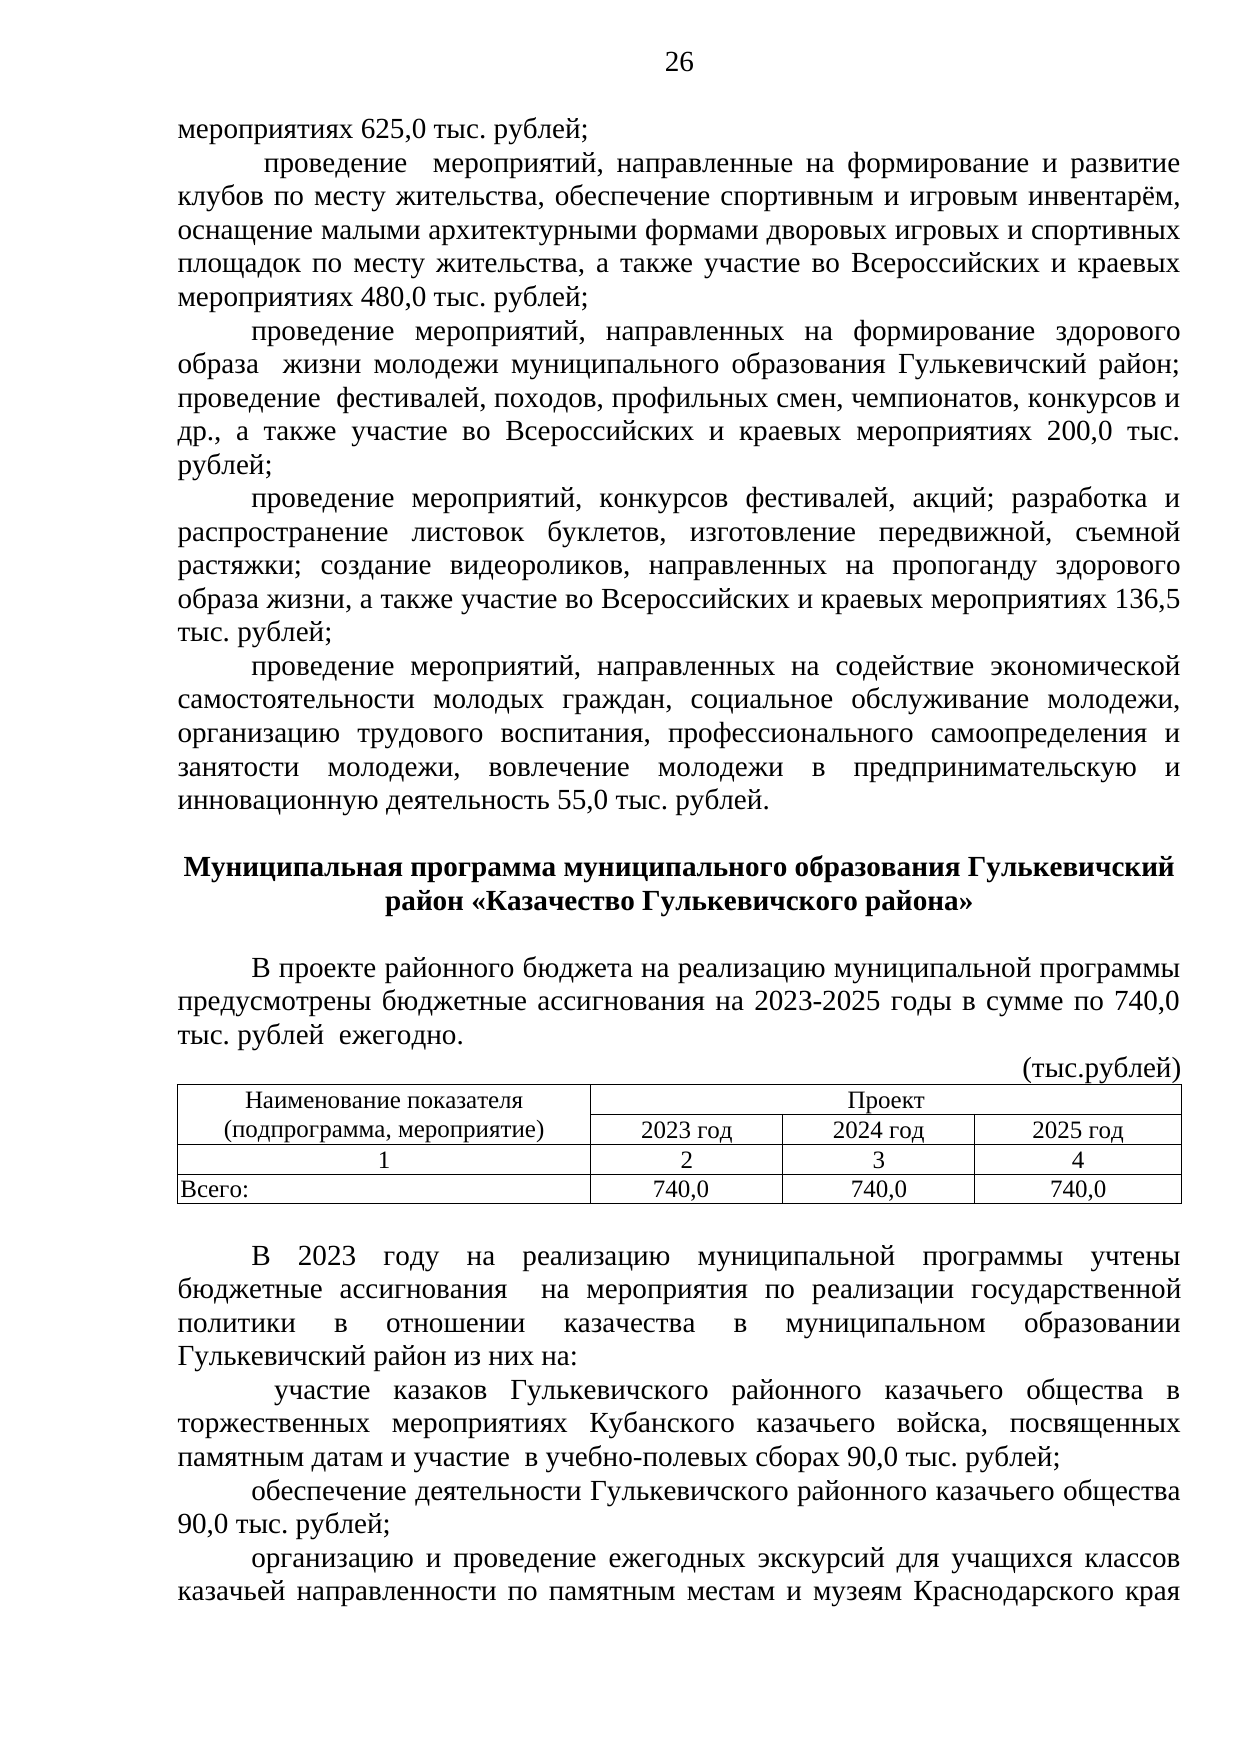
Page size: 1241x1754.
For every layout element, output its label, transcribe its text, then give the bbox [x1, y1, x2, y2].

text проведение мероприятий, направленных на содействие экономической самостоятельности молодых граждан, социальное обслуживание молодежи, организацию трудового воспитания, профессионального самоопределения и занятости молодежи, вовлечение молодежи в предпринимательскую и инновационную деятельность 55,0 тыс. рублей. [177, 648, 1181, 816]
text (тыс.рублей) [177, 1051, 1181, 1084]
table_header Проект [591, 1085, 1181, 1114]
table_cell 740,0 [783, 1175, 974, 1203]
table_cell 2023 год [591, 1115, 782, 1144]
table_cell 740,0 [975, 1175, 1181, 1203]
text участие казаков Гулькевичского районного казачьего общества в торжественных мероприятиях Кубанского казачьего войска, посвященных памятным датам и участие в учебно-полевых сборах 90,0 тыс. рублей; [177, 1372, 1181, 1473]
text проведение мероприятий, конкурсов фестивалей, акций; разработка и распространение листовок буклетов, изготовление передвижной, съемной растяжки; создание видеороликов, направленных на пропоганду здорового образа жизни, а также участие во Всероссийских и краевых мероприятиях 136,5 тыс. рублей; [177, 480, 1181, 648]
table_cell 2025 год [975, 1115, 1181, 1144]
table_cell 4 [975, 1145, 1181, 1173]
text Муниципальная программа муниципального образования Гулькевичский район «Казачество Гулькевичского района» [177, 849, 1181, 916]
text проведение мероприятий, направленных на формирование здорового образа жизни молодежи муниципального образования Гулькевичский район; проведение фестивалей, походов, профильных смен, чемпионатов, конкурсов и др., а также участие во Всероссийских и краевых мероприятиях 200,0 тыс. рублей; [177, 313, 1181, 480]
text В 2023 году на реализацию муниципальной программы учтены бюджетные ассигнования на мероприятия по реализации государственной политики в отношении казачества в муниципальном образовании Гулькевичский район из них на: [177, 1238, 1181, 1372]
table_cell 2024 год [783, 1115, 974, 1144]
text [177, 111, 1181, 145]
text В проекте районного бюджета на реализацию муниципальной программы предусмотрены бюджетные ассигнования на 2023-2025 годы в сумме по 740,0 тыс. рублей ежегодно. [177, 950, 1181, 1051]
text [177, 1540, 1181, 1607]
table_cell 2 [591, 1145, 782, 1173]
table_header Наименование показателя (подпрограмма, мероприятие) [178, 1085, 590, 1144]
table_cell Всего: [178, 1175, 590, 1203]
text обеспечение деятельности Гулькевичского районного казачьего общества 90,0 тыс. рублей; [177, 1473, 1181, 1540]
table_cell 1 [178, 1145, 590, 1173]
table_cell 3 [783, 1145, 974, 1173]
table_cell 740,0 [591, 1175, 782, 1203]
text проведение мероприятий, направленные на формирование и развитие клубов по месту жительства, обеспечение спортивным и игровым инвентарём, оснащение малыми архитектурными формами дворовых игровых и спортивных площадок по месту жительства, а также участие во Всероссийских и краевых мероприятиях 480,0 тыс. рублей; [177, 145, 1181, 313]
